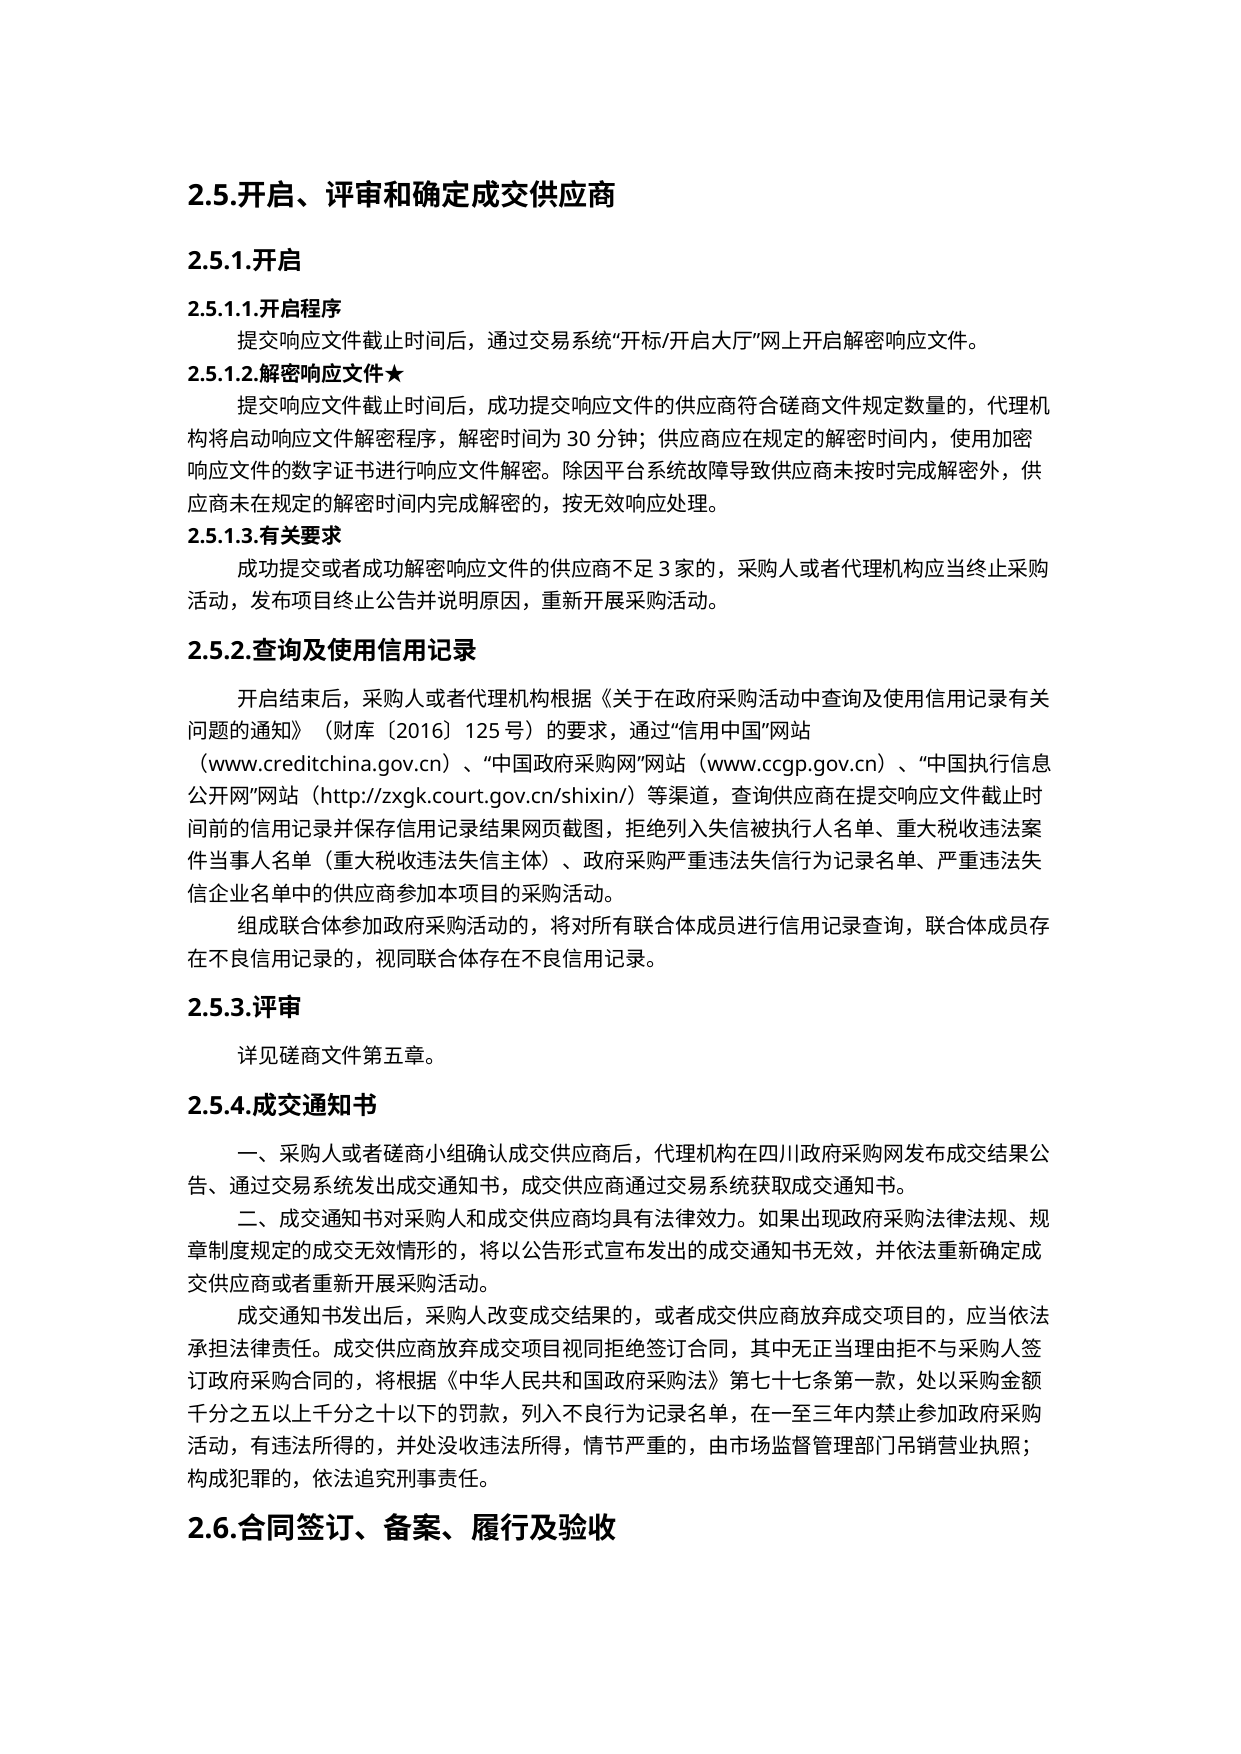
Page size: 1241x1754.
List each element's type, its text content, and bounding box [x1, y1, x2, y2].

text 2.5.开启、评审和确定成交供应商 [187, 162, 1053, 227]
text 成功提交或者成功解密响应文件的供应商不足3家的，采购人或者代理机构应当终止采购活动，发布项目终止公告并说明原因，重新开展采购活动。 [187, 552, 1053, 617]
text 一、采购人或者磋商小组确认成交供应商后，代理机构在四川政府采购网发布成交结果公告、通过交易系统发出成交通知书，成交供应商通过交易系统获取成交通知书。 [187, 1137, 1053, 1202]
text 成交通知书发出后，采购人改变成交结果的，或者成交供应商放弃成交项目的，应当依法承担法律责任。成交供应商放弃成交项目视同拒绝签订合同，其中无正当理由拒不与采购人签订政府采购合同的，将根据《中华人民共和国政府采购法》第七十七条第一款，处以采购金额千分之五以上千分之十以下的罚款，列入不良行为记录名单，在一至三年内禁止参加政府采购活动，有违法所得的，并处没收违法所得，情节严重的，由市场监督管理部门吊销营业执照；构成犯罪的，依法追究刑事责任。 [187, 1299, 1053, 1494]
text 2.5.1.3.有关要求 [187, 519, 1053, 552]
text 提交响应文件截止时间后，通过交易系统“开标/开启大厅”网上开启解密响应文件。 [187, 324, 1053, 357]
text 2.6.合同签订、备案、履行及验收 [187, 1494, 1053, 1559]
text 组成联合体参加政府采购活动的，将对所有联合体成员进行信用记录查询，联合体成员存在不良信用记录的，视同联合体存在不良信用记录。 [187, 909, 1053, 974]
text 2.5.4.成交通知书 [187, 1072, 1053, 1137]
text 二、成交通知书对采购人和成交供应商均具有法律效力。如果出现政府采购法律法规、规章制度规定的成交无效情形的，将以公告形式宣布发出的成交通知书无效，并依法重新确定成交供应商或者重新开展采购活动。 [187, 1202, 1053, 1299]
text 2.5.1.2.解密响应文件★ [187, 357, 1053, 389]
text 2.5.3.评审 [187, 974, 1053, 1039]
text 2.5.1.1.开启程序 [187, 292, 1053, 324]
text 提交响应文件截止时间后，成功提交响应文件的供应商符合磋商文件规定数量的，代理机构将启动响应文件解密程序，解密时间为30 分钟；供应商应在规定的解密时间内，使用加密响应文件的数字证书进行响应文件解密。除因平台系统故障导致供应商未按时完成解密外，供应商未在规定的解密时间内完成解密的，按无效响应处理。 [187, 389, 1053, 519]
text 2.5.2.查询及使用信用记录 [187, 617, 1053, 682]
text 2.5.1.开启 [187, 227, 1053, 292]
text 详见磋商文件第五章。 [187, 1039, 1053, 1072]
text 开启结束后，采购人或者代理机构根据《关于在政府采购活动中查询及使用信用记录有关问题的通知》（财库〔2016〕125号）的要求，通过“信用中国”网站（www.creditchina.gov.cn）、“中国政府采购网”网站（www.ccgp.gov.cn）、“中国执行信息公开网”网站（http://zxgk.court.gov.cn/shixin/）等渠道，查询供应商在提交响应文件截止时间前的信用记录并保存信用记录结果网页截图，拒绝列入失信被执行人名单、重大税收违法案件当事人名单（重大税收违法失信主体）、政府采购严重违法失信行为记录名单、严重违法失信企业名单中的供应商参加本项目的采购活动。 [187, 682, 1053, 909]
